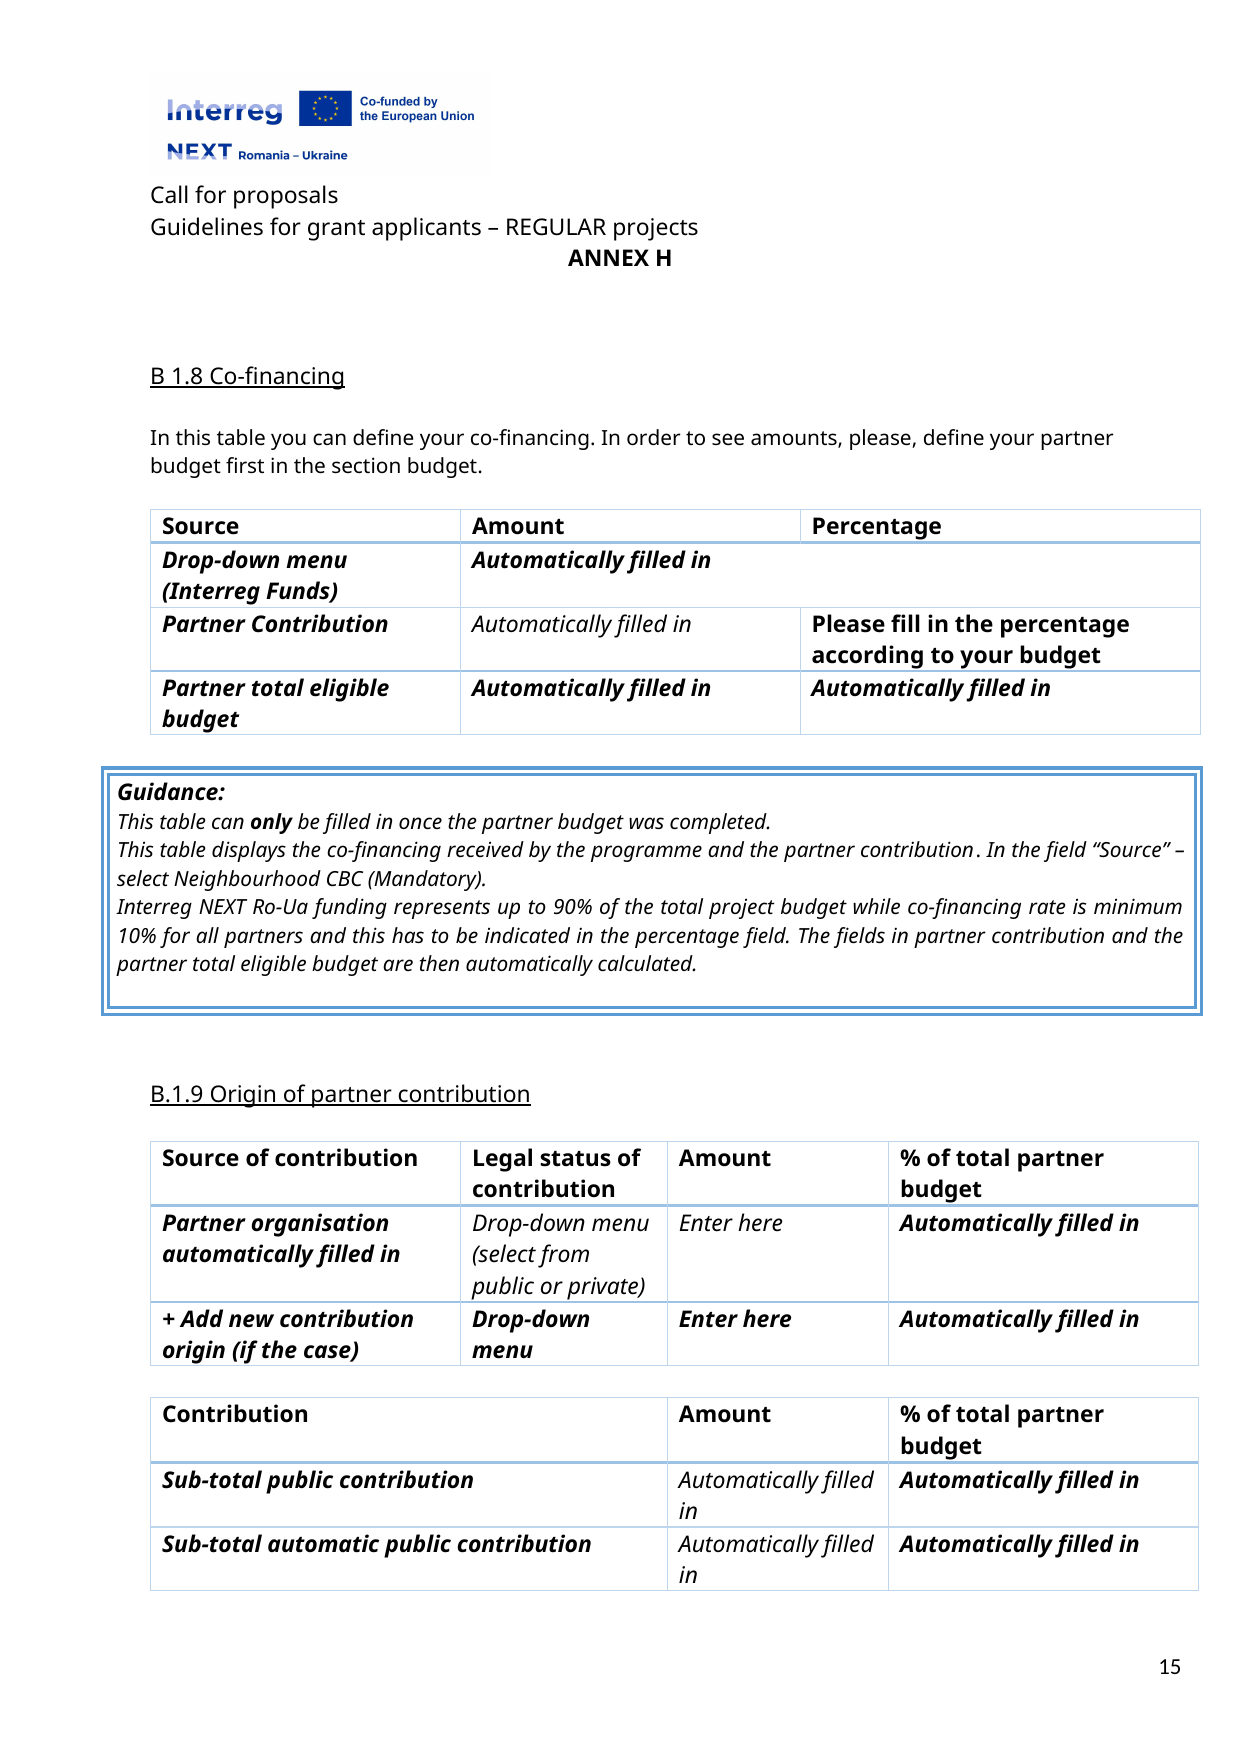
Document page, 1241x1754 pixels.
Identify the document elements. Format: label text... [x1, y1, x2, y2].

table_cell Enter here [668, 1207, 888, 1301]
table_cell Automatically filled in [889, 1528, 1198, 1590]
table_header Guidance: This table can only be filled in once the partner budget was completed. This table displays the co-financing received by the programme and the partner contribution. In the field “Source” – select Neighbourhood CBC (Mandatory). Interreg NEXT Ro-Ua funding represents up to 90% of the total project budget while co-financing rate is minimum 10% for all partners and this has to be indicated in the percentage field. The fields in partner contribution and the partner total eligible budget are then automatically calculated. [106, 770, 1198, 1006]
table_cell Automatically filled in [668, 1464, 888, 1526]
table_cell Sub-total automatic public contribution [151, 1528, 667, 1590]
table_cell Automatically filled in [461, 672, 800, 734]
text In this table you can define your co-financing. In order to see amounts, please, define your partner budget first in the section budget. [150, 423, 1181, 479]
table_cell Please fill in the percentage according to your budget [801, 608, 1200, 670]
table_cell Partner total eligible budget [151, 672, 460, 734]
table_header Amount [668, 1398, 888, 1461]
table_header Contribution [151, 1398, 667, 1461]
picture [150, 73, 492, 177]
table_cell Automatically filled in [461, 544, 1200, 607]
table_cell Drop-down menu (Interreg Funds) [151, 544, 460, 607]
table_header % of total partner budget [889, 1398, 1198, 1461]
table_cell Sub-total public contribution [151, 1464, 667, 1526]
table_cell Partner organisation automatically filled in [151, 1207, 460, 1301]
table_header Source of contribution [151, 1142, 460, 1204]
table_header Percentage [801, 510, 1200, 541]
table_cell Automatically filled in [668, 1528, 888, 1590]
table_cell Enter here [668, 1303, 888, 1365]
table_cell Drop-down menu (select from public or private) [461, 1207, 667, 1301]
table_cell Drop-down menu [461, 1303, 667, 1365]
table_cell Partner Contribution [151, 608, 460, 670]
table_header Legal status of contribution [461, 1142, 667, 1204]
table_cell Automatically filled in [461, 608, 800, 670]
table_cell Automatically filled in [801, 672, 1200, 734]
table_header Amount [668, 1142, 888, 1204]
table_cell Automatically filled in [889, 1207, 1198, 1301]
table_cell Automatically filled in [889, 1303, 1198, 1365]
text B 1.8 Co-financing [150, 360, 1181, 391]
text B.1.9 Origin of partner contribution [150, 1078, 1181, 1109]
table_cell Automatically filled in [889, 1464, 1198, 1526]
table_header Amount [461, 510, 800, 541]
table_header % of total partner budget [889, 1142, 1198, 1204]
table_cell + Add new contribution origin (if the case) [151, 1303, 460, 1365]
table_header Source [151, 510, 460, 541]
